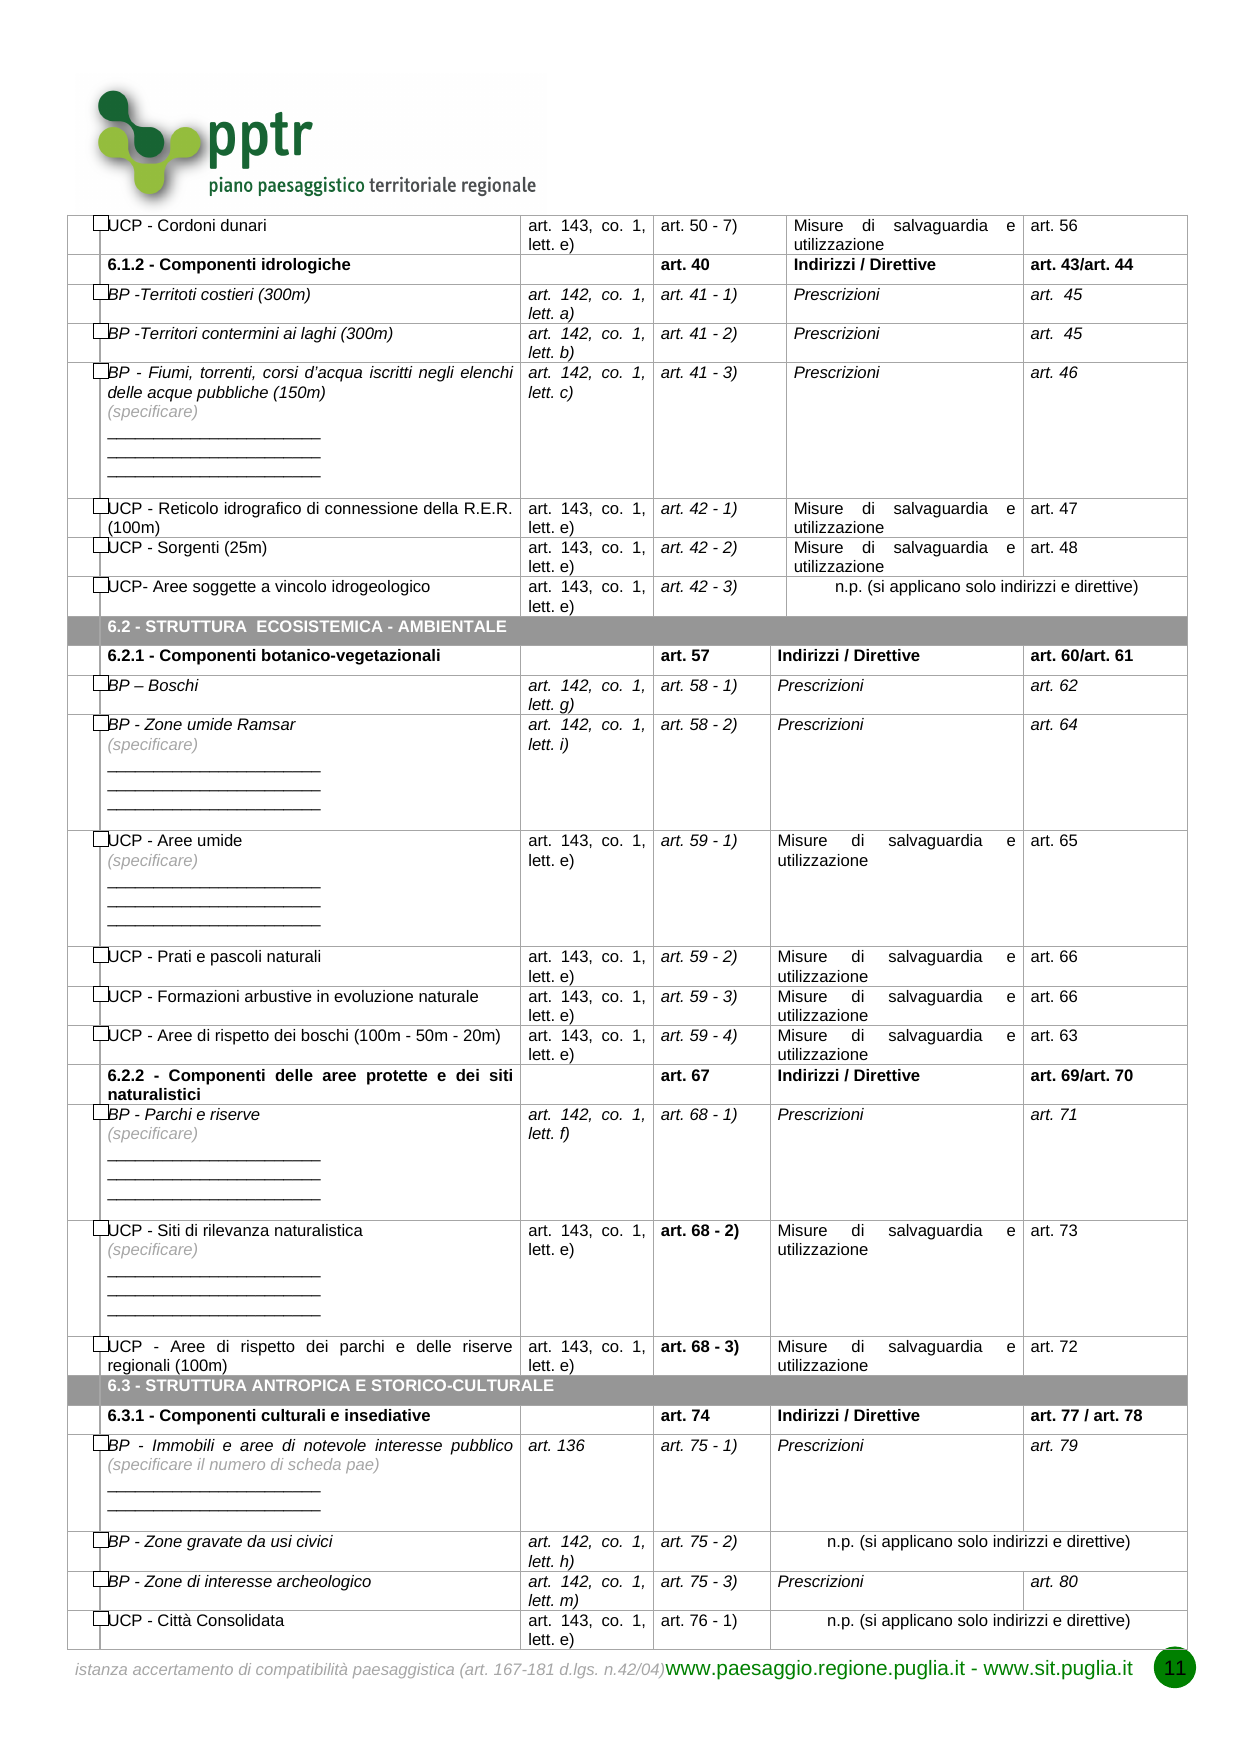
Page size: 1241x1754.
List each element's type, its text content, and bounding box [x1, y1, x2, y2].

table_cell Misure di salvaguardia e utilizzazione [771, 1221, 1023, 1336]
table_cell art. 45 [1024, 285, 1187, 323]
table_cell art. 47 [1024, 499, 1187, 537]
table_cell Indirizzi / Direttive [771, 646, 1023, 675]
table_cell 6.2 - STRUTTURA ECOSISTEMICA - AMBIENTALE [101, 617, 1187, 645]
picture [75, 73, 547, 215]
table_cell Indirizzi / Direttive [771, 1406, 1023, 1434]
table_cell UCP - Aree di rispetto dei boschi (100m - 50m - 20m) [101, 1026, 520, 1064]
table_cell BP -Territori contermini ai laghi (300m) [101, 324, 520, 362]
table_cell Misure di salvaguardia e utilizzazione [787, 538, 1023, 576]
table_cell [68, 1337, 99, 1375]
table_cell art. 143, co. 1, lett. e) [521, 1611, 653, 1649]
table_cell BP – Boschi [101, 676, 520, 714]
table_cell Prescrizioni [771, 676, 1023, 714]
table_cell UCP - Aree umide (specificare) _______________________ _______________________ _______________________ [101, 831, 520, 946]
table_cell art. 143, co. 1, lett. e) [521, 987, 653, 1025]
table_cell UCP- Aree soggette a vincolo idrogeologico [101, 577, 520, 616]
table_cell [68, 1105, 99, 1220]
table_cell [68, 1376, 99, 1405]
table_cell art. 77 / art. 78 [1024, 1406, 1187, 1434]
table_cell Prescrizioni [771, 1572, 1023, 1610]
table_cell art. 143, co. 1, lett. e) [521, 216, 653, 254]
table_cell n.p. (si applicano solo indirizzi e direttive) [787, 577, 1187, 616]
table_cell art. 64 [1024, 715, 1187, 830]
table_cell [68, 577, 99, 616]
table_cell [68, 1572, 99, 1610]
table_cell art. 79 [1024, 1435, 1187, 1531]
table_cell BP - Zone di interesse archeologico [101, 1572, 520, 1610]
table_cell art. 142, co. 1, lett. m) [521, 1572, 653, 1610]
table_cell art. 56 [1024, 216, 1187, 254]
table_cell art. 142, co. 1, lett. a) [521, 285, 653, 323]
table_cell art. 40 [654, 255, 786, 283]
table_cell BP - Parchi e riserve (specificare) _______________________ _______________________ _______________________ [101, 1105, 520, 1220]
table_cell art. 136 [521, 1435, 653, 1531]
table_cell Misure di salvaguardia e utilizzazione [771, 1026, 1023, 1064]
table_cell art. 143, co. 1, lett. e) [521, 1026, 653, 1064]
table_cell [68, 987, 99, 1025]
table_cell art. 142, co. 1, lett. f) [521, 1105, 653, 1220]
table_cell art. 72 [1024, 1337, 1187, 1375]
table_cell [68, 499, 99, 537]
table_cell [68, 1435, 99, 1531]
table_cell art. 142, co. 1, lett. i) [521, 715, 653, 830]
table_cell UCP - Aree di rispetto dei parchi e delle riserve regionali (100m) [101, 1337, 520, 1375]
table_cell art. 45 [1024, 324, 1187, 362]
table_cell [521, 1406, 653, 1434]
table_cell art. 48 [1024, 538, 1187, 576]
table_cell art. 65 [1024, 831, 1187, 946]
table_cell art. 76 - 1) [654, 1611, 770, 1649]
table_cell Misure di salvaguardia e utilizzazione [771, 947, 1023, 986]
table_cell art. 143, co. 1, lett. e) [521, 1337, 653, 1375]
table_cell BP - Zone umide Ramsar (specificare) _______________________ _______________________ _______________________ [101, 715, 520, 830]
table_cell [68, 538, 99, 576]
table_cell art. 66 [1024, 987, 1187, 1025]
table_cell [68, 1026, 99, 1064]
table_cell art. 50 - 7) [654, 216, 786, 254]
table_cell Misure di salvaguardia e utilizzazione [771, 1337, 1023, 1375]
table_cell art. 142, co. 1, lett. c) [521, 363, 653, 497]
table_cell [521, 646, 653, 675]
table_cell 6.2.2 - Componenti delle aree protette e dei siti naturalistici [101, 1065, 520, 1104]
table_cell art. 41 - 3) [654, 363, 786, 497]
table_cell UCP - Cordoni dunari [101, 216, 520, 254]
table_cell art. 58 - 2) [654, 715, 770, 830]
table_cell Misure di salvaguardia e utilizzazione [771, 831, 1023, 946]
table_cell UCP - Siti di rilevanza naturalistica (specificare) _______________________ _______________________ _______________________ [101, 1221, 520, 1336]
table_cell [521, 1065, 653, 1104]
table_cell Indirizzi / Direttive [771, 1065, 1023, 1104]
table_cell art. 42 - 1) [654, 499, 786, 537]
table_cell UCP - Città Consolidata [101, 1611, 520, 1649]
table_cell art. 143, co. 1, lett. e) [521, 538, 653, 576]
table_cell art. 42 - 3) [654, 577, 786, 616]
table_cell art. 71 [1024, 1105, 1187, 1220]
table_cell [68, 1065, 99, 1104]
table_cell BP - Fiumi, torrenti, corsi d’acqua iscritti negli elenchi delle acque pubbliche (150m) (specificare) _______________________ _______________________ _______________________ [101, 363, 520, 497]
table_cell [68, 216, 99, 254]
table_cell Indirizzi / Direttive [787, 255, 1023, 283]
table_cell Prescrizioni [787, 324, 1023, 362]
table_cell art. 59 - 1) [654, 831, 770, 946]
table_cell 6.3.1 - Componenti culturali e insediative [101, 1406, 520, 1434]
table_cell art. 68 - 3) [654, 1337, 770, 1375]
table_cell art. 142, co. 1, lett. b) [521, 324, 653, 362]
table_cell art. 63 [1024, 1026, 1187, 1064]
table_cell Prescrizioni [787, 363, 1023, 497]
table_cell [68, 715, 99, 830]
table_cell Misure di salvaguardia e utilizzazione [771, 987, 1023, 1025]
table_cell [68, 947, 99, 986]
table_cell UCP - Prati e pascoli naturali [101, 947, 520, 986]
table_cell art. 41 - 1) [654, 285, 786, 323]
table_cell art. 62 [1024, 676, 1187, 714]
table_cell art. 80 [1024, 1572, 1187, 1610]
table_cell [68, 1221, 99, 1336]
table_cell Prescrizioni [787, 285, 1023, 323]
table_cell art. 75 - 1) [654, 1435, 770, 1531]
table_cell art. 42 - 2) [654, 538, 786, 576]
table_cell BP -Territoti costieri (300m) [101, 285, 520, 323]
table_cell Misure di salvaguardia e utilizzazione [787, 499, 1023, 537]
table_cell 6.3 - STRUTTURA ANTROPICA E STORICO-CULTURALE [101, 1376, 1187, 1405]
table_cell Prescrizioni [771, 1105, 1023, 1220]
table_cell Prescrizioni [771, 715, 1023, 830]
table_cell art. 73 [1024, 1221, 1187, 1336]
table_cell art. 68 - 2) [654, 1221, 770, 1336]
table_cell BP - Zone gravate da usi civici [101, 1532, 520, 1571]
table_cell UCP - Reticolo idrografico di connessione della R.E.R. (100m) [101, 499, 520, 537]
table_cell art. 143, co. 1, lett. e) [521, 499, 653, 537]
table_cell [68, 646, 99, 675]
table_cell art. 74 [654, 1406, 770, 1434]
table_cell Misure di salvaguardia e utilizzazione [787, 216, 1023, 254]
table_cell 6.1.2 - Componenti idrologiche [101, 255, 520, 283]
table_cell [521, 255, 653, 283]
table_cell [68, 363, 99, 497]
table_cell [68, 1611, 99, 1649]
table_cell art. 143, co. 1, lett. e) [521, 831, 653, 946]
table_cell [68, 676, 99, 714]
table_cell art. 60/art. 61 [1024, 646, 1187, 675]
table_cell art. 143, co. 1, lett. e) [521, 947, 653, 986]
table_cell n.p. (si applicano solo indirizzi e direttive) [771, 1611, 1187, 1649]
table_cell art. 142, co. 1, lett. g) [521, 676, 653, 714]
table_cell art. 68 - 1) [654, 1105, 770, 1220]
table_cell BP - Immobili e aree di notevole interesse pubblico (specificare il numero di scheda pae) _______________________ _______________________ [101, 1435, 520, 1531]
table_cell art. 57 [654, 646, 770, 675]
table_cell art. 143, co. 1, lett. e) [521, 577, 653, 616]
table_cell [68, 617, 99, 645]
table_cell art. 75 - 3) [654, 1572, 770, 1610]
table_cell n.p. (si applicano solo indirizzi e direttive) [771, 1532, 1187, 1571]
table_cell 6.2.1 - Componenti botanico-vegetazionali [101, 646, 520, 675]
table_cell art. 58 - 1) [654, 676, 770, 714]
table_cell art. 66 [1024, 947, 1187, 986]
table_cell art. 69/art. 70 [1024, 1065, 1187, 1104]
table_cell art. 142, co. 1, lett. h) [521, 1532, 653, 1571]
table_cell art. 41 - 2) [654, 324, 786, 362]
table_cell art. 59 - 2) [654, 947, 770, 986]
table_cell [68, 255, 99, 283]
table_cell UCP - Sorgenti (25m) [101, 538, 520, 576]
table_cell [68, 1406, 99, 1434]
table_cell [68, 831, 99, 946]
table_cell art. 43/art. 44 [1024, 255, 1187, 283]
table_cell [68, 285, 99, 323]
table_cell [68, 1532, 99, 1571]
table_cell art. 59 - 3) [654, 987, 770, 1025]
table_cell art. 75 - 2) [654, 1532, 770, 1571]
table_cell art. 143, co. 1, lett. e) [521, 1221, 653, 1336]
table_cell art. 59 - 4) [654, 1026, 770, 1064]
table_cell art. 46 [1024, 363, 1187, 497]
table_cell UCP - Formazioni arbustive in evoluzione naturale [101, 987, 520, 1025]
table_cell [68, 324, 99, 362]
table_cell Prescrizioni [771, 1435, 1023, 1531]
table_cell art. 67 [654, 1065, 770, 1104]
